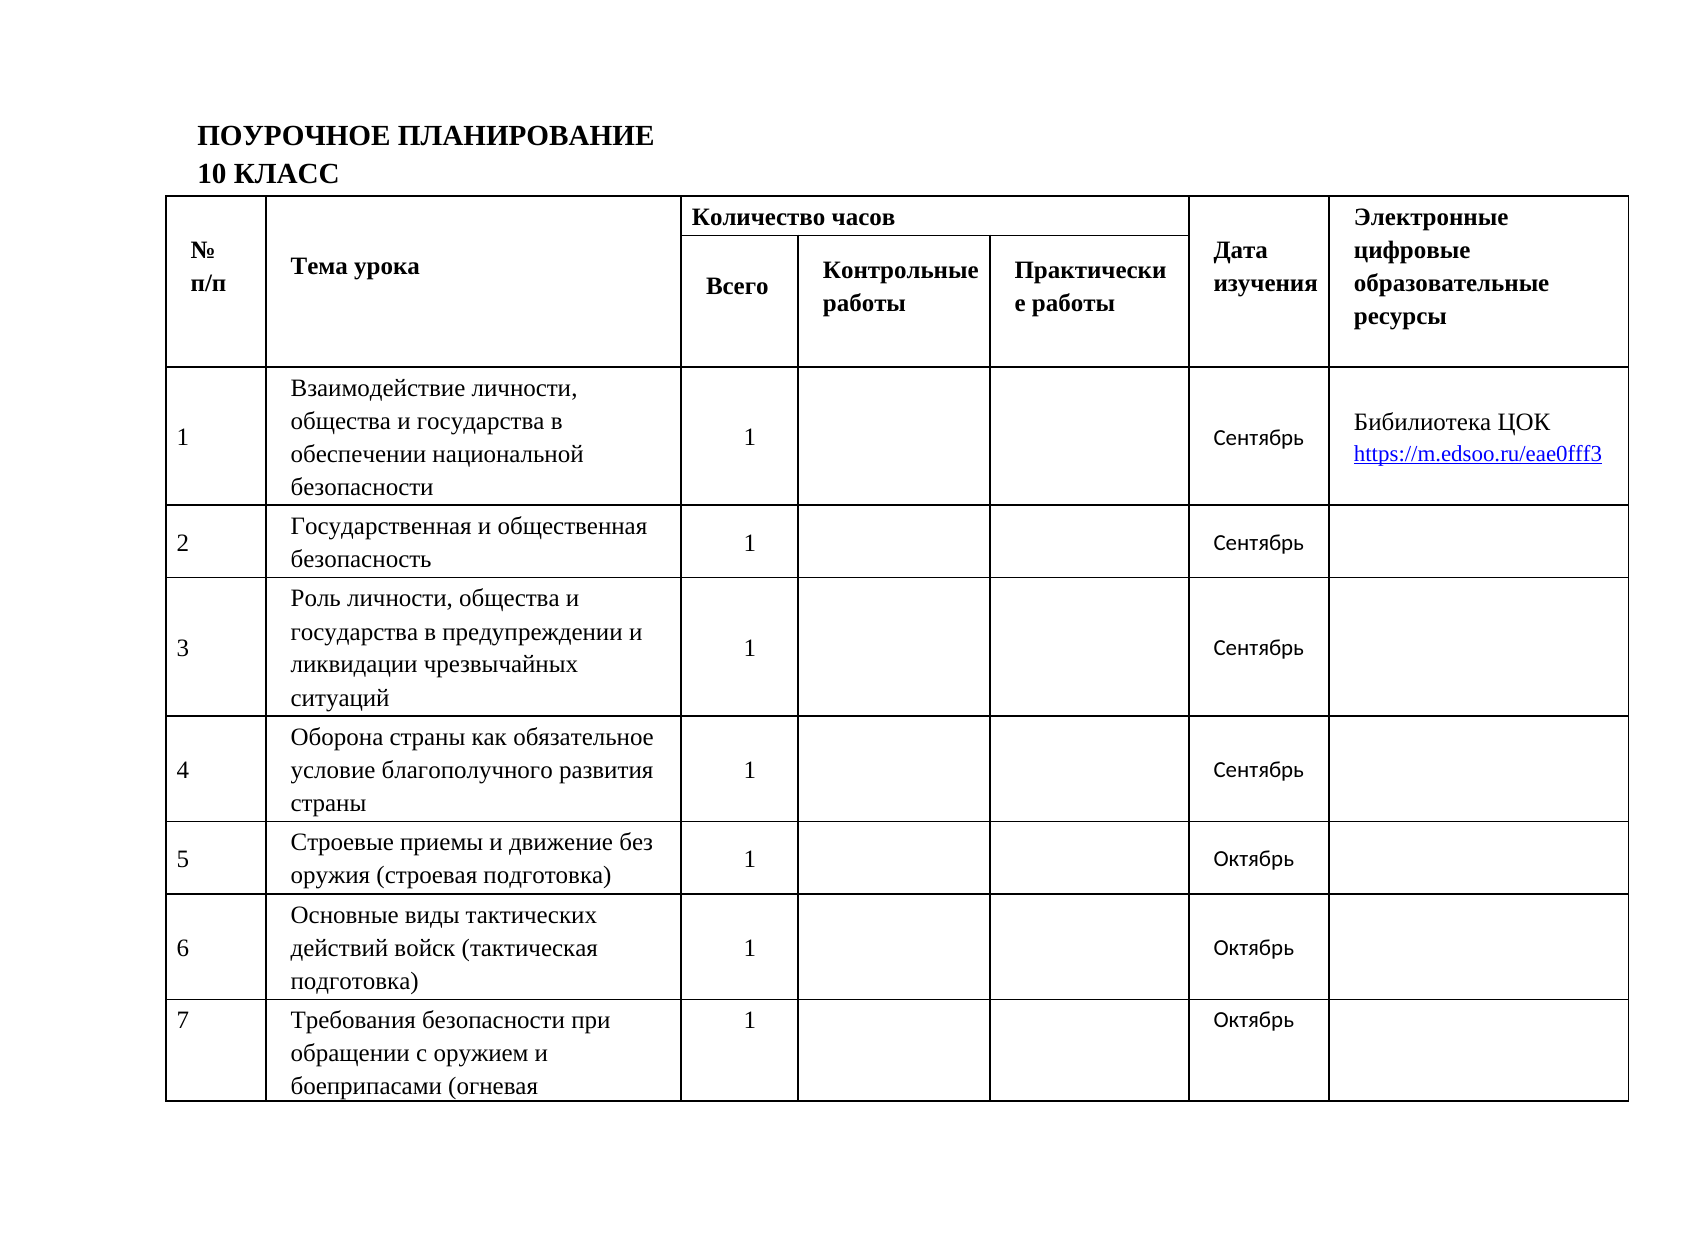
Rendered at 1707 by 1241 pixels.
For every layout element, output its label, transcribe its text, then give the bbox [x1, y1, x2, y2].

table_cell [1330, 822, 1628, 893]
table_header Электронные цифровые образовательные ресурсы [1330, 197, 1628, 366]
table_cell Роль личности, общества и государства в предупреждении и ликвидации чрезвычайных ситуаций [267, 578, 680, 715]
table_cell Сентябрь [1190, 368, 1328, 504]
table_cell Бибилиотека ЦОК https://m.edsoo.ru/eae0fff3 [1330, 368, 1628, 504]
table_cell [799, 717, 989, 821]
table_header № п/п [167, 197, 265, 366]
table_cell 7 [167, 1000, 265, 1100]
table_cell 1 [682, 895, 797, 998]
table_header Тема урока [267, 197, 680, 366]
table_cell 1 [167, 368, 265, 504]
table_cell 1 [682, 506, 797, 577]
table_cell Строевые приемы и движение без оружия (строевая подготовка) [267, 822, 680, 893]
table_cell 1 [682, 717, 797, 821]
table_cell [1330, 895, 1628, 998]
table_cell Взаимодействие личности, общества и государства в обеспечении национальной безопасности [267, 368, 680, 504]
table_cell 1 [682, 822, 797, 893]
text ПОУРОЧНОЕ ПЛАНИРОВАНИЕ [190, 118, 1618, 152]
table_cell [267, 1000, 680, 1100]
table_cell [799, 822, 989, 893]
table_cell Сентябрь [1190, 717, 1328, 821]
table_cell 1 [682, 578, 797, 715]
table_cell [991, 822, 1188, 893]
table_cell [991, 368, 1188, 504]
table_cell [991, 578, 1188, 715]
table_cell [799, 578, 989, 715]
table_cell [991, 895, 1188, 998]
table_cell [799, 368, 989, 504]
table_cell 6 [167, 895, 265, 998]
table_cell 1 [682, 1000, 797, 1100]
table_cell Основные виды тактических действий войск (тактическая подготовка) [267, 895, 680, 998]
table_cell Всего [682, 236, 797, 366]
table_cell Октябрь [1190, 895, 1328, 998]
table_header Дата изучения [1190, 197, 1328, 366]
table_cell Государственная и общественная безопасность [267, 506, 680, 577]
text 10 КЛАСС [190, 157, 1618, 190]
table_cell [1330, 717, 1628, 821]
table_cell Практические работы [991, 236, 1188, 366]
table_cell Октябрь [1190, 822, 1328, 893]
table_cell 1 [682, 368, 797, 504]
table_cell [799, 895, 989, 998]
table_cell [991, 506, 1188, 577]
table_cell [991, 1000, 1188, 1100]
table_cell Контрольные работы [799, 236, 989, 366]
table_cell [799, 1000, 989, 1100]
table_cell [799, 506, 989, 577]
table_cell Оборона страны как обязательное условие благополучного развития страны [267, 717, 680, 821]
table_cell 3 [167, 578, 265, 715]
table_cell 2 [167, 506, 265, 577]
table_cell 4 [167, 717, 265, 821]
table_header Количество часов [682, 197, 1188, 234]
table_cell [991, 717, 1188, 821]
table_cell Октябрь [1190, 1000, 1328, 1100]
table_cell [1330, 1000, 1628, 1100]
table_cell [1330, 578, 1628, 715]
table_cell [1330, 506, 1628, 577]
table_cell Сентябрь [1190, 578, 1328, 715]
table_cell 5 [167, 822, 265, 893]
table_cell Сентябрь [1190, 506, 1328, 577]
